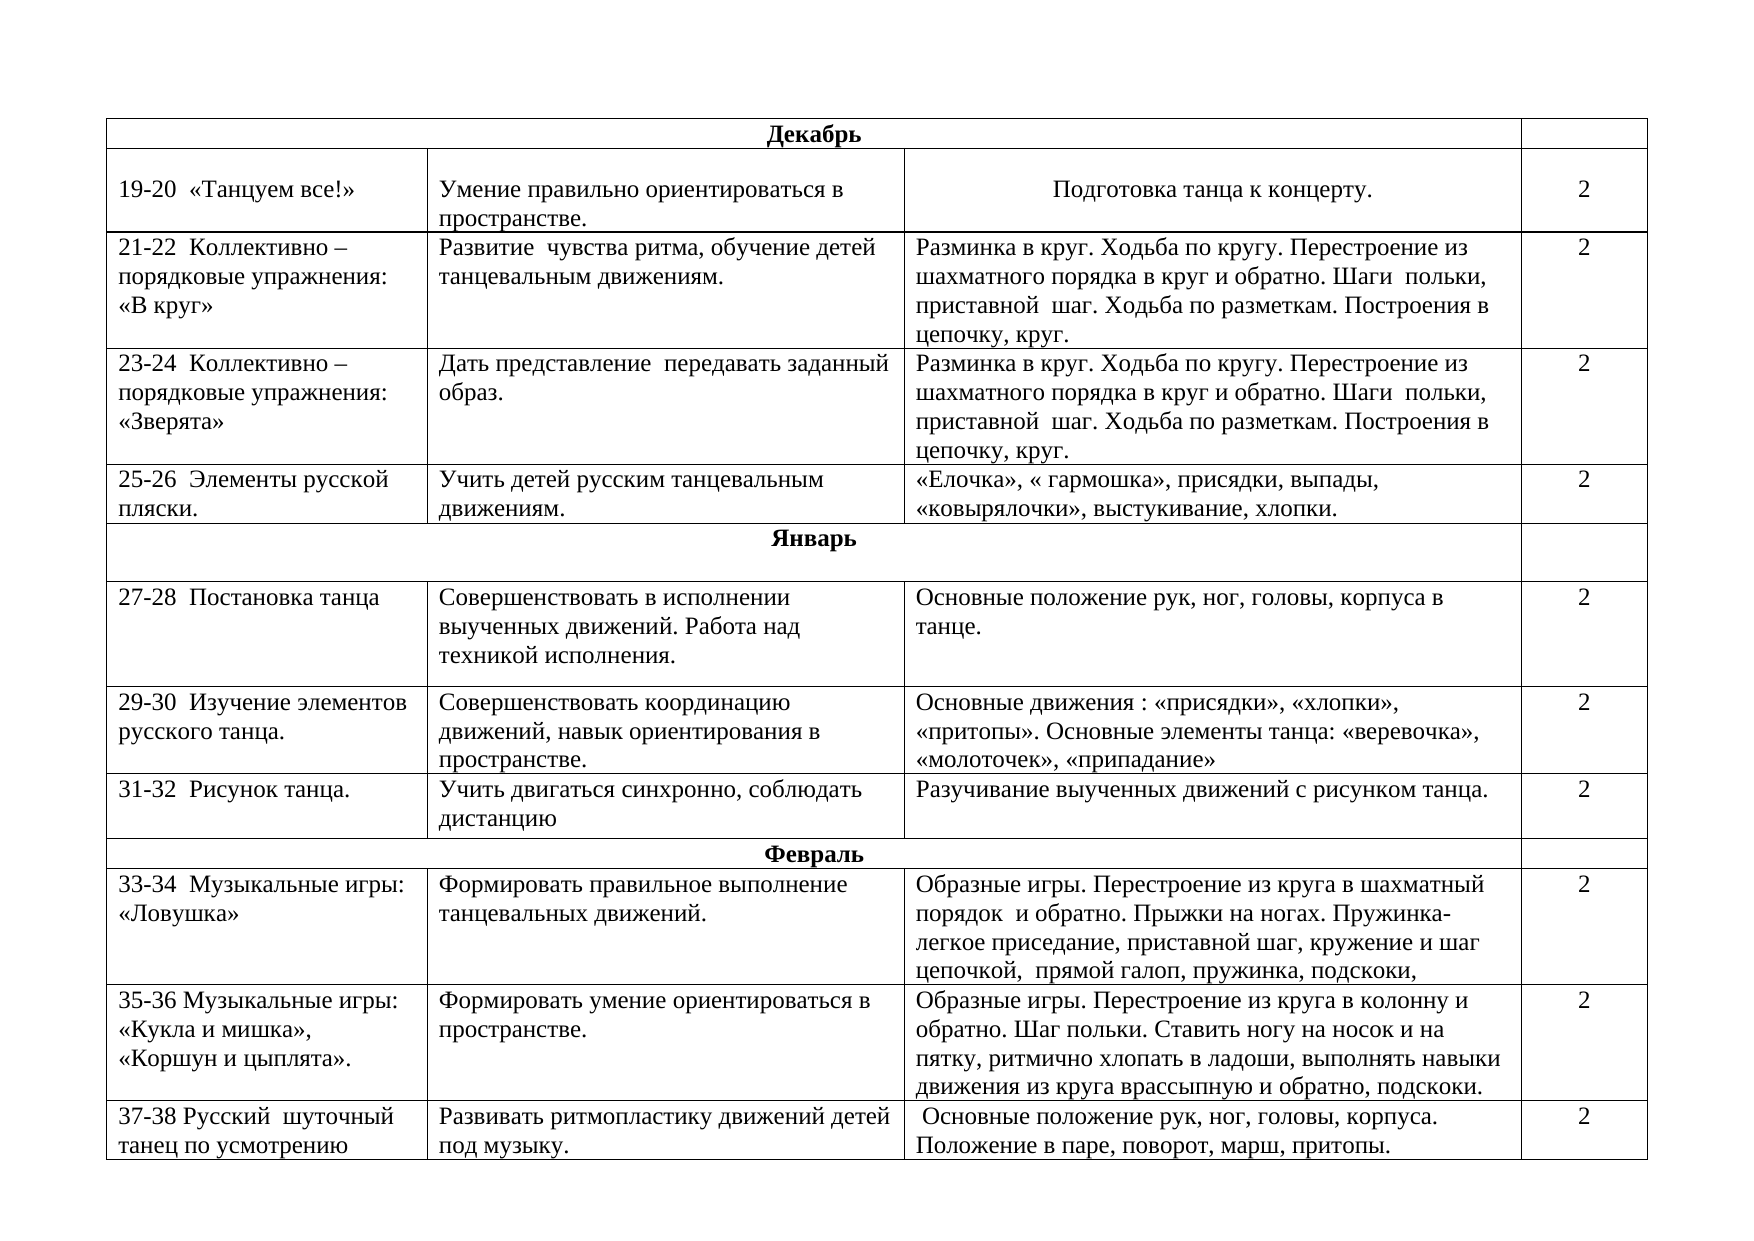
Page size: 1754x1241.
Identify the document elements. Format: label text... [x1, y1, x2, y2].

table_cell 35-36 Музыкальные игры: «Кукла и мишка», «Коршун и цыплята». [107, 985, 427, 1100]
table_cell 19-20 «Танцуем все!» [107, 149, 427, 231]
table_cell Совершенствовать координацию движений, навык ориентирования в пространстве. [428, 687, 904, 773]
table_cell Разминка в круг. Ходьба по кругу. Перестроение из шахматного порядка в круг и обратно. Шаги польки, приставной шаг. Ходьба по разметкам. Построения в цепочку, круг. [905, 233, 1521, 347]
table_cell 21-22 Коллективно – порядковые упражнения: «В круг» [107, 233, 427, 347]
table_cell Февраль [107, 839, 1521, 868]
table_cell Умение правильно ориентироваться в пространстве. [428, 149, 904, 231]
table_cell 2 [1522, 687, 1647, 773]
table_cell 2 [1522, 1101, 1647, 1159]
table_cell Формировать умение ориентироваться в пространстве. [428, 985, 904, 1100]
table_cell [1522, 839, 1647, 868]
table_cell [905, 1101, 1521, 1159]
table_cell Учить детей русским танцевальным движениям. [428, 465, 904, 522]
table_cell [107, 1101, 427, 1159]
table_cell [1522, 524, 1647, 581]
table_cell 29-30 Изучение элементов русского танца. [107, 687, 427, 773]
table_cell 27-28 Постановка танца [107, 582, 427, 686]
table_cell 2 [1522, 774, 1647, 838]
table_cell 2 [1522, 985, 1647, 1100]
table_cell 2 [1522, 869, 1647, 984]
table_cell Январь [107, 524, 1521, 581]
table_cell Формировать правильное выполнение танцевальных движений. [428, 869, 904, 984]
table_cell Декабрь [107, 119, 1521, 148]
table_cell 23-24 Коллективно – порядковые упражнения: «Зверята» [107, 349, 427, 463]
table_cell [428, 1101, 904, 1159]
table_cell 33-34 Музыкальные игры: «Ловушка» [107, 869, 427, 984]
table_cell Совершенствовать в исполнении выученных движений. Работа над техникой исполнения. [428, 582, 904, 686]
table_cell 2 [1522, 582, 1647, 686]
table_cell 2 [1522, 233, 1647, 347]
table_cell 25-26 Элементы русской пляски. [107, 465, 427, 522]
table_cell 2 [1522, 349, 1647, 463]
table_cell Подготовка танца к концерту. [905, 149, 1521, 231]
table_cell Разучивание выученных движений с рисунком танца. [905, 774, 1521, 838]
table_cell [1522, 119, 1647, 148]
table_cell «Елочка», « гармошка», присядки, выпады, «ковырялочки», выстукивание, хлопки. [905, 465, 1521, 522]
table_cell Образные игры. Перестроение из круга в колонну и обратно. Шаг польки. Ставить ногу на носок и на пятку, ритмично хлопать в ладоши, выполнять навыки движения из круга врассыпную и обратно, подскоки. [905, 985, 1521, 1100]
table_cell Образные игры. Перестроение из круга в шахматный порядок и обратно. Прыжки на ногах. Пружинка-легкое приседание, приставной шаг, кружение и шаг цепочкой, прямой галоп, пружинка, подскоки, [905, 869, 1521, 984]
table_cell Развитие чувства ритма, обучение детей танцевальным движениям. [428, 233, 904, 347]
table_cell 2 [1522, 149, 1647, 231]
table_cell Разминка в круг. Ходьба по кругу. Перестроение из шахматного порядка в круг и обратно. Шаги польки, приставной шаг. Ходьба по разметкам. Построения в цепочку, круг. [905, 349, 1521, 463]
table_cell Дать представление передавать заданный образ. [428, 349, 904, 463]
table_cell Основные движения : «присядки», «хлопки», «притопы». Основные элементы танца: «веревочка», «молоточек», «припадание» [905, 687, 1521, 773]
table_cell 2 [1522, 465, 1647, 522]
table_cell 31-32 Рисунок танца. [107, 774, 427, 838]
table_cell Основные положение рук, ног, головы, корпуса в танце. [905, 582, 1521, 686]
table_cell Учить двигаться синхронно, соблюдать дистанцию [428, 774, 904, 838]
